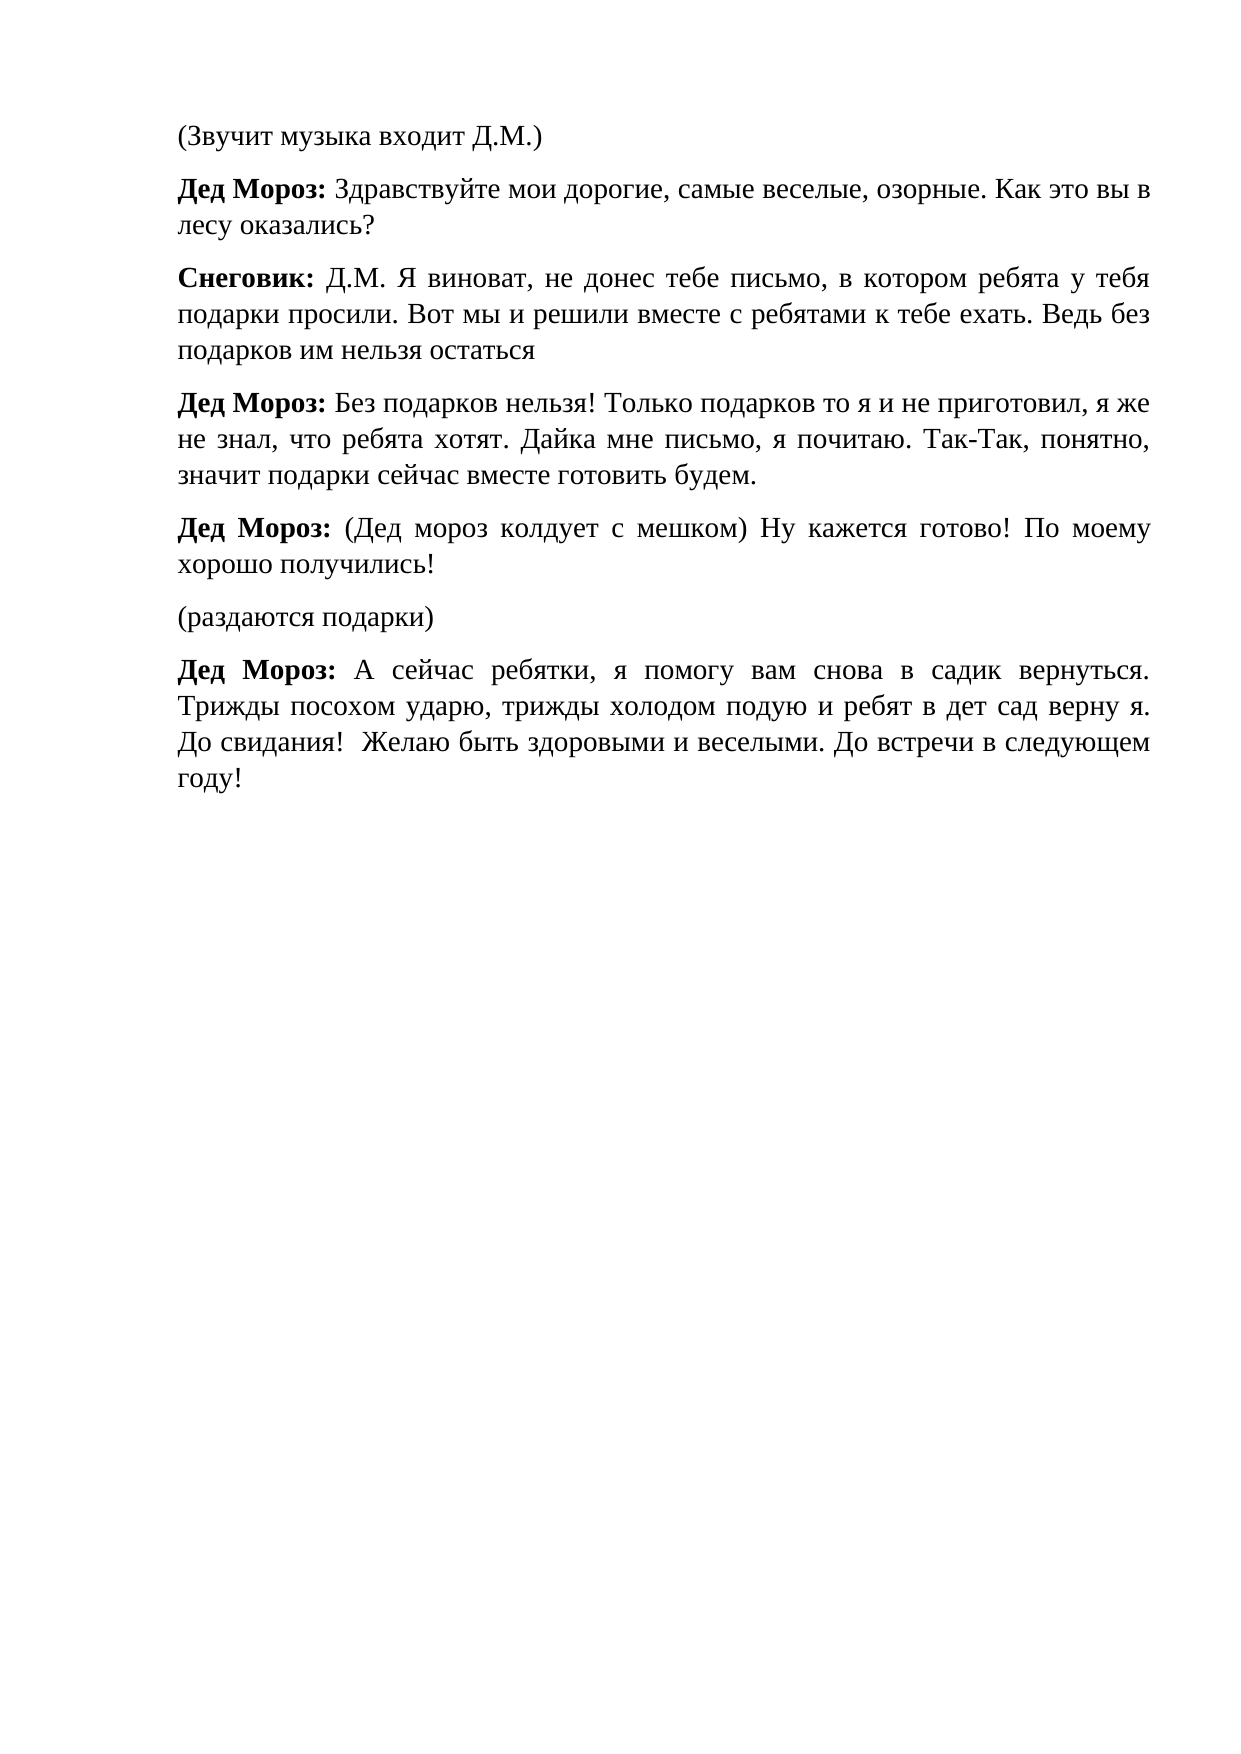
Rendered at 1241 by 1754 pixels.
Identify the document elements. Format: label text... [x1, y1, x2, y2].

text Дед Мороз: Здравствуйте мои дорогие, самые веселые, озорные. Как это вы в лесу оказались? [177, 171, 1152, 241]
text Дед Мороз: (Дед мороз колдует с мешком) Ну кажется готово! По моему хорошо получились! [177, 510, 1152, 580]
text Дед Мороз: А сейчас ребятки, я помогу вам снова в садик вернуться. Трижды посохом ударю, трижды холодом подую и ребят в дет сад верну я. До свидания! Желаю быть здоровыми и веселыми. До встречи в следующем году! [177, 652, 1152, 794]
text (раздаются подарки) [177, 599, 1152, 633]
text Снеговик: Д.М. Я виноват, не донес тебе письмо, в котором ребята у тебя подарки просили. Вот мы и решили вместе с ребятами к тебе ехать. Ведь без подарков им нельзя остаться [177, 260, 1152, 366]
text Дед Мороз: Без подарков нельзя! Только подарков то я и не приготовил, я же не знал, что ребята хотят. Дайка мне письмо, я почитаю. Так-Так, понятно, значит подарки сейчас вместе готовить будем. [177, 385, 1152, 491]
text (Звучит музыка входит Д.М.) [177, 118, 1152, 152]
